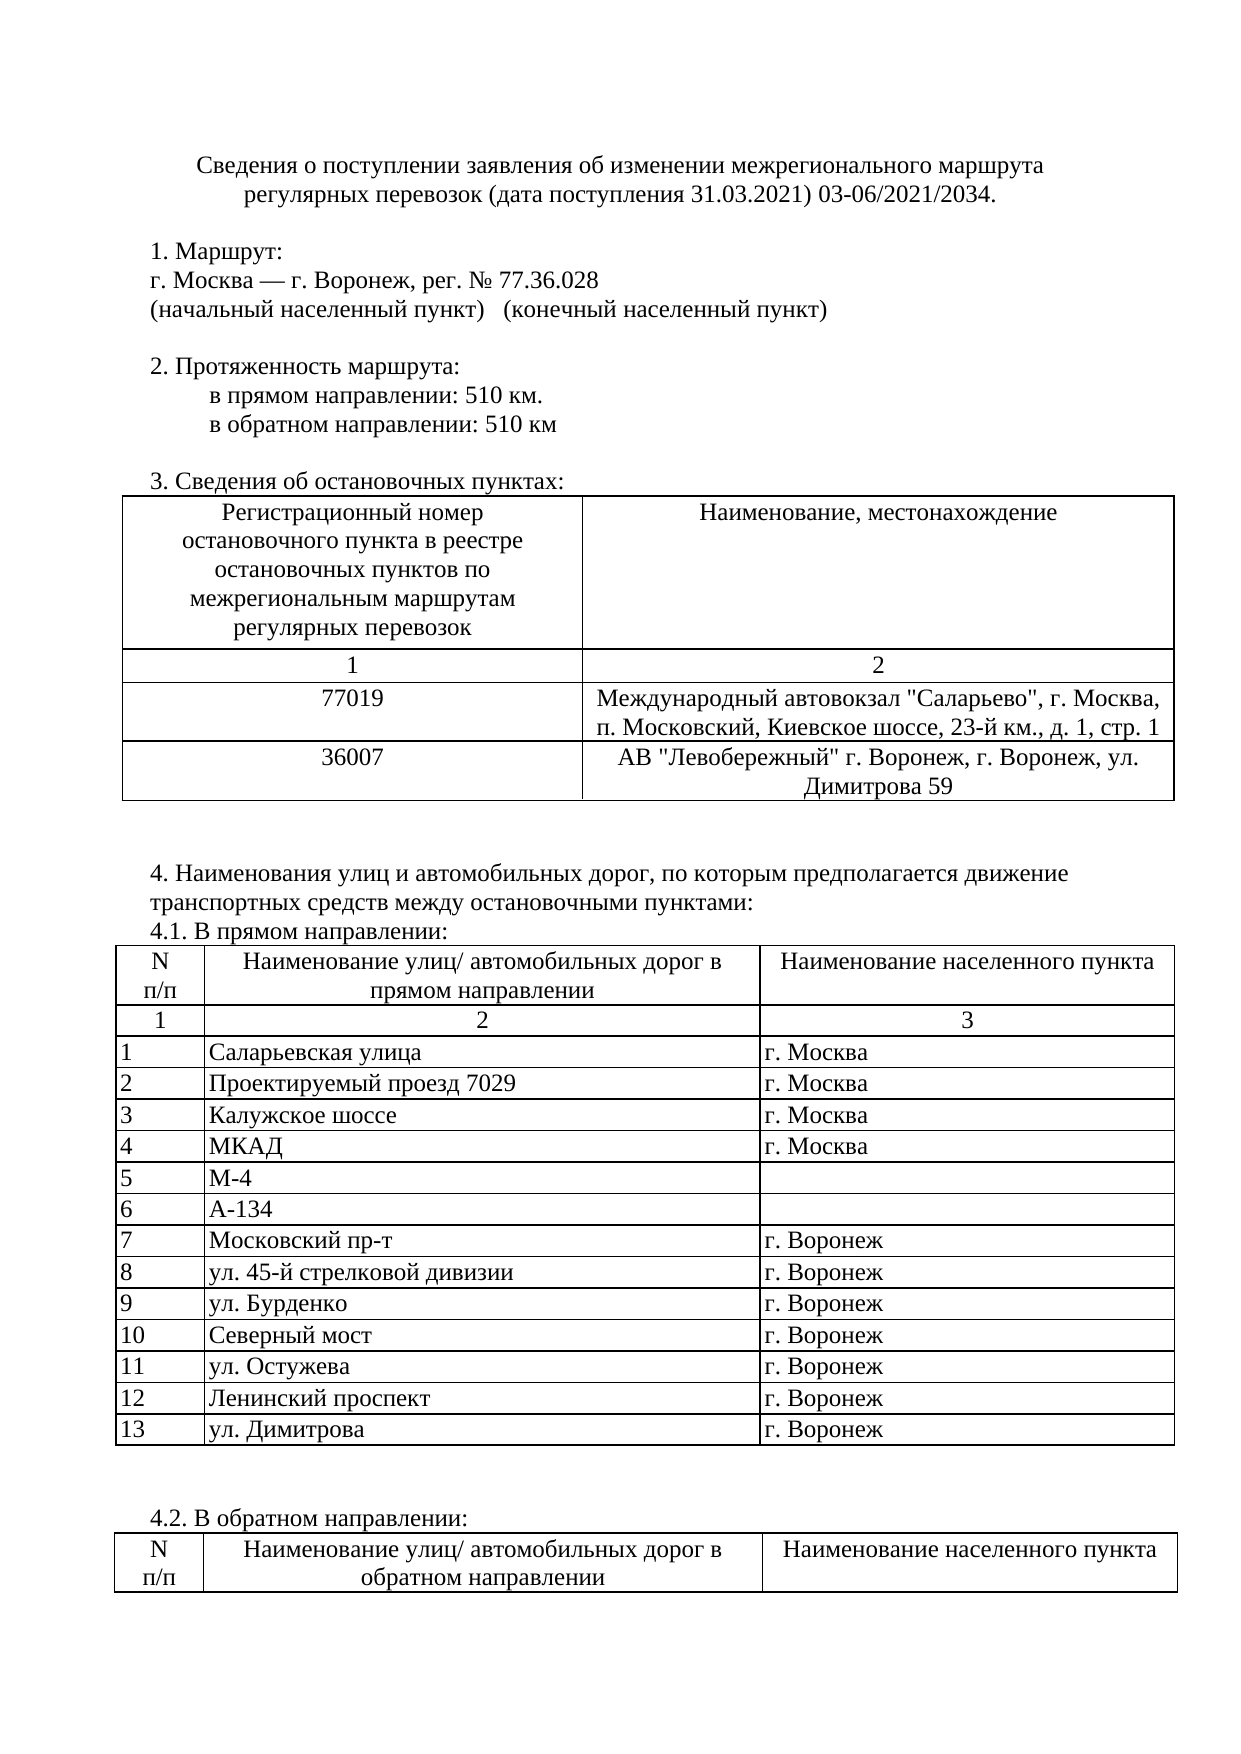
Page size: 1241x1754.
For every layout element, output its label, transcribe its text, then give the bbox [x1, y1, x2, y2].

table_header Наименование улиц/ автомобильных дорог в обратном направлении [204, 1534, 762, 1591]
table_cell 11 [117, 1352, 204, 1381]
text в прямом направлении: 510 км. [150, 380, 1090, 409]
table_cell 1 [117, 1006, 204, 1035]
text в обратном направлении: 510 км [150, 409, 1090, 437]
table_cell г. Москва [761, 1068, 1174, 1098]
table_cell Московский пр-т [205, 1226, 759, 1256]
table_cell г. Москва [761, 1037, 1174, 1067]
table_cell АВ "Левобережный" г. Воронеж, г. Воронеж, ул. Димитрова 59 [583, 742, 1173, 799]
table_header Наименование, местонахождение [583, 497, 1173, 648]
table_cell 8 [117, 1257, 204, 1287]
table_header Наименование населенного пункта [763, 1534, 1177, 1591]
table_cell 5 [117, 1163, 204, 1193]
table_cell 1 [123, 650, 582, 681]
text 3. Сведения об остановочных пунктах: [150, 466, 1090, 495]
table_cell 2 [205, 1006, 759, 1035]
table_cell г. Воронеж [761, 1289, 1174, 1318]
table_cell А-134 [205, 1194, 759, 1224]
table_header Наименование населенного пункта [761, 946, 1174, 1004]
table_cell Калужское шоссе [205, 1100, 759, 1130]
table_header N п/п [115, 1534, 203, 1591]
table_cell 3 [761, 1006, 1174, 1035]
table_header Регистрационный номер остановочного пункта в реестре остановочных пунктов по межрегиональным маршрутам регулярных перевозок [123, 497, 582, 648]
table_cell г. Воронеж [761, 1320, 1174, 1350]
table_header N п/п [117, 946, 204, 1004]
table_cell 2 [583, 650, 1173, 681]
table_cell Ленинский проспект [205, 1383, 759, 1413]
text 4.2. В обратном направлении: [150, 1503, 1090, 1532]
table_cell [761, 1163, 1174, 1193]
table_cell [761, 1194, 1174, 1224]
table_cell 10 [117, 1320, 204, 1350]
table_cell Саларьевская улица [205, 1037, 759, 1067]
table_cell г. Воронеж [761, 1352, 1174, 1381]
text 1. Маршрут: [150, 236, 1090, 265]
table_cell 36007 [123, 742, 582, 799]
text 2. Протяженность маршрута: [150, 351, 1090, 380]
table_cell г. Воронеж [761, 1415, 1174, 1444]
text 4.1. В прямом направлении: [150, 916, 1090, 945]
table_cell г. Москва [761, 1100, 1174, 1130]
table_cell г. Воронеж [761, 1257, 1174, 1287]
table_cell г. Воронеж [761, 1226, 1174, 1256]
table_cell 1 [117, 1037, 204, 1067]
text (начальный населенный пункт) (конечный населенный пункт) [150, 294, 1090, 322]
table_cell 9 [117, 1289, 204, 1318]
table_cell 7 [117, 1226, 204, 1256]
text 4. Наименования улиц и автомобильных дорог, по которым предполагается движение транспортных средств между остановочными пунктами: [150, 858, 1090, 916]
table_cell 13 [117, 1415, 204, 1444]
table_cell МКАД [205, 1131, 759, 1161]
table_cell ул. Бурденко [205, 1289, 759, 1318]
table_cell М-4 [205, 1163, 759, 1193]
table_cell 2 [117, 1068, 204, 1098]
table_cell г. Воронеж [761, 1383, 1174, 1413]
text г. Москва — г. Воронеж, рег. № 77.36.028 [150, 265, 1090, 294]
table_cell ул. 45-й стрелковой дивизии [205, 1257, 759, 1287]
text Сведения о поступлении заявления об изменении межрегионального маршрута регулярных перевозок (дата поступления 31.03.2021) 03-06/2021/2034. [150, 150, 1090, 207]
table_cell 12 [117, 1383, 204, 1413]
table_cell 3 [117, 1100, 204, 1130]
table_cell Проектируемый проезд 7029 [205, 1068, 759, 1098]
table_cell ул. Остужева [205, 1352, 759, 1381]
table_cell Северный мост [205, 1320, 759, 1350]
table_header Наименование улиц/ автомобильных дорог в прямом направлении [205, 946, 759, 1004]
table_cell 77019 [123, 683, 582, 740]
table_cell 6 [117, 1194, 204, 1224]
table_cell Международный автовокзал "Саларьево", г. Москва, п. Московский, Киевское шоссе, 23-й км., д. 1, стр. 1 [583, 683, 1173, 740]
table_cell г. Москва [761, 1131, 1174, 1161]
table_cell 4 [117, 1131, 204, 1161]
table_cell ул. Димитрова [205, 1415, 759, 1444]
